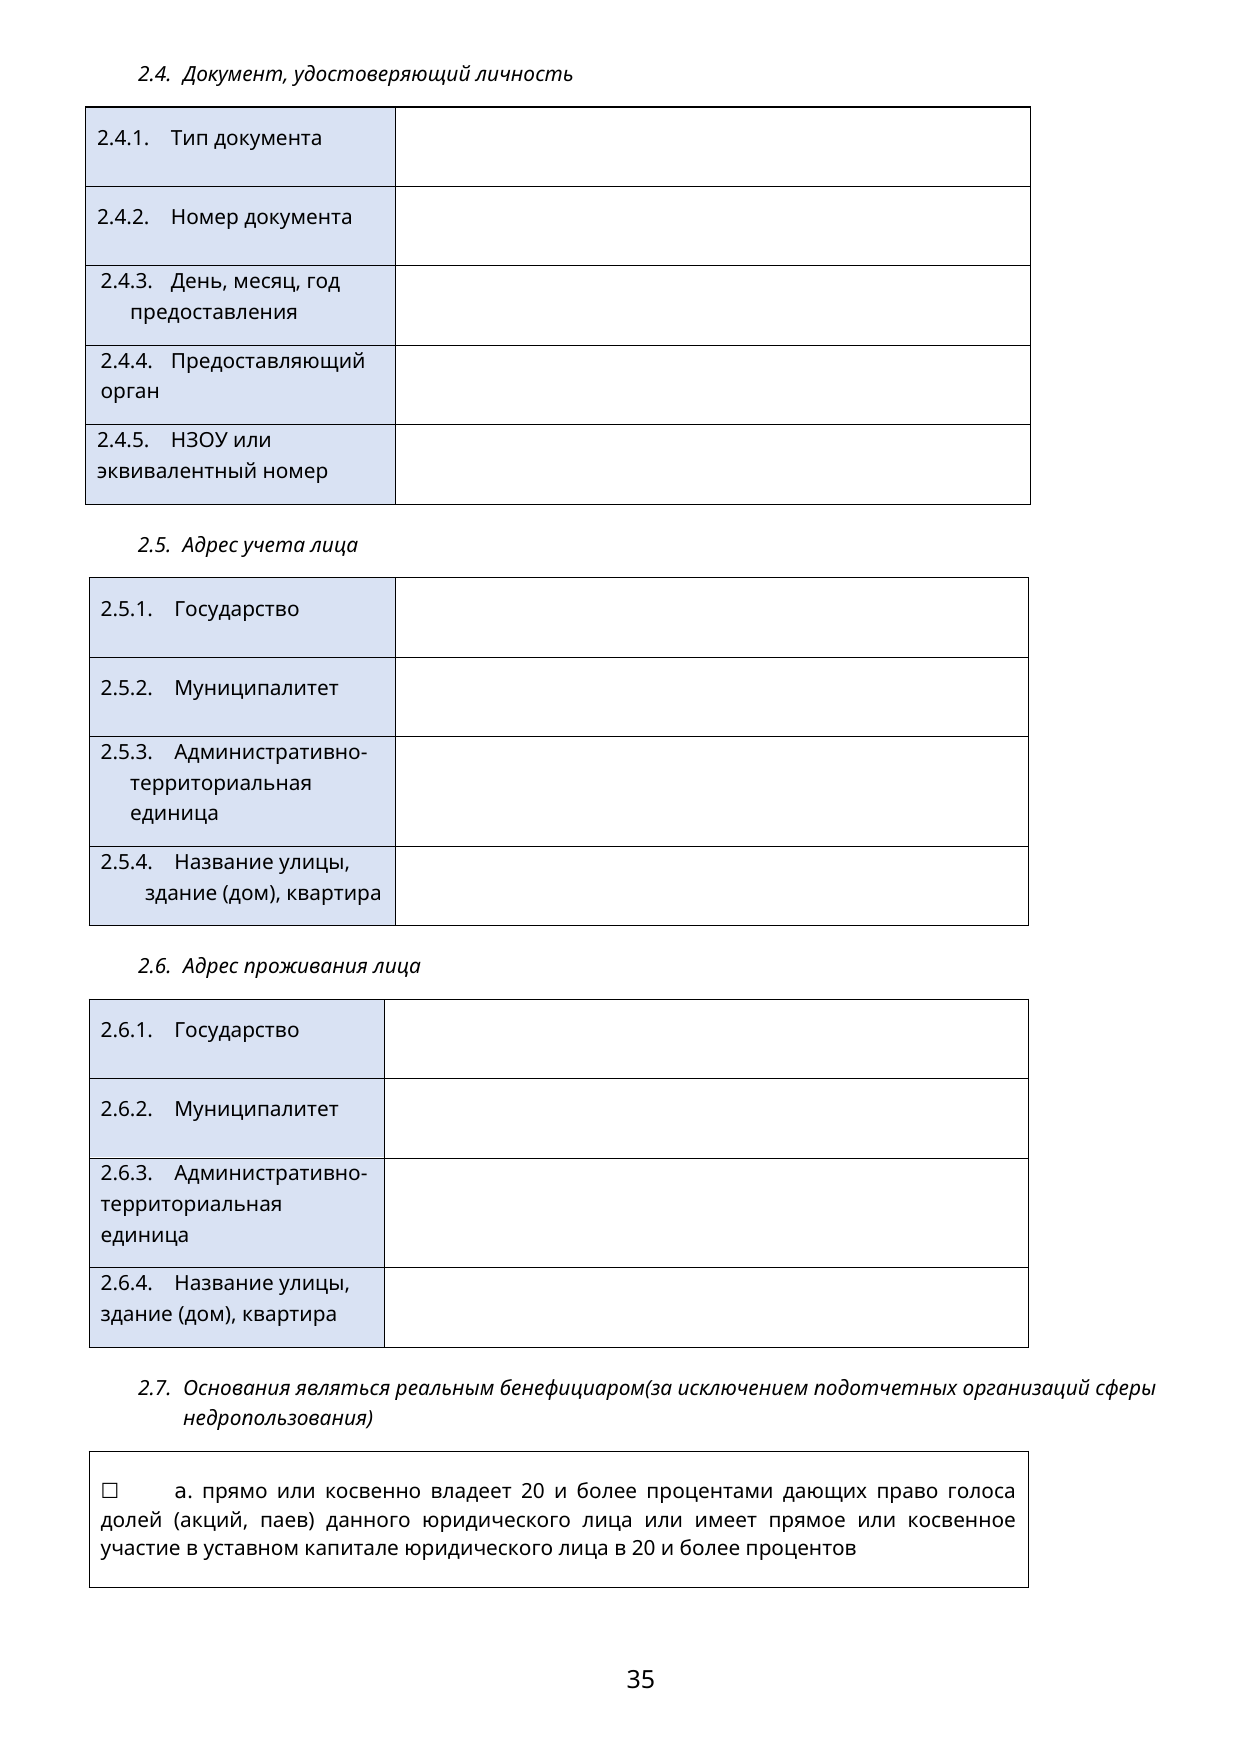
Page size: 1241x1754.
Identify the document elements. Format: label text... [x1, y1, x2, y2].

table_cell [396, 425, 1030, 504]
table_cell [396, 658, 1028, 736]
table_cell Муниципалитет [90, 658, 395, 736]
list Документ, удостоверяющий личность [138, 59, 1181, 87]
table_cell НЗОУ или эквивалентный номер [86, 425, 395, 504]
table_cell Предоставляющий орган [86, 346, 395, 424]
table_cell [396, 847, 1028, 925]
table_cell [396, 346, 1030, 424]
table_cell [385, 1159, 1028, 1267]
table_cell Номер документа [86, 187, 395, 265]
table_header а. прямо или косвенно владеет 20 и более процентами дающих право голоса долей (акций, паев) данного юридического лица или имеет прямое или косвенное участие в уставном капитале юридического лица в 20 и более процентов [90, 1452, 1028, 1587]
table_cell Административно-территориальная единица [90, 737, 395, 846]
table_cell Муниципалитет [90, 1079, 384, 1157]
table_cell [385, 1268, 1028, 1347]
table_cell Название улицы, здание (дом), квартира [90, 1268, 384, 1347]
table_cell [396, 737, 1028, 846]
table_cell Название улицы, здание (дом), квартира [90, 847, 395, 925]
table_header [385, 1000, 1028, 1078]
list Основания являться реальным бенефициаром(за исключением подотчетных организаций сферы недропользования) [138, 1373, 1181, 1432]
list Адрес проживания лица [138, 951, 1181, 980]
table_header [396, 108, 1030, 186]
table_cell [396, 266, 1030, 345]
table_header [396, 578, 1028, 657]
table_header Тип документа [86, 108, 395, 186]
table_header Государство [90, 1000, 384, 1078]
table_cell Административно-территориальная единица [90, 1159, 384, 1267]
table_cell [396, 187, 1030, 265]
table_cell День, месяц, год предоставления [86, 266, 395, 345]
table_cell [385, 1079, 1028, 1157]
table_header Государство [90, 578, 395, 657]
list Адрес учета лица [138, 530, 1181, 558]
